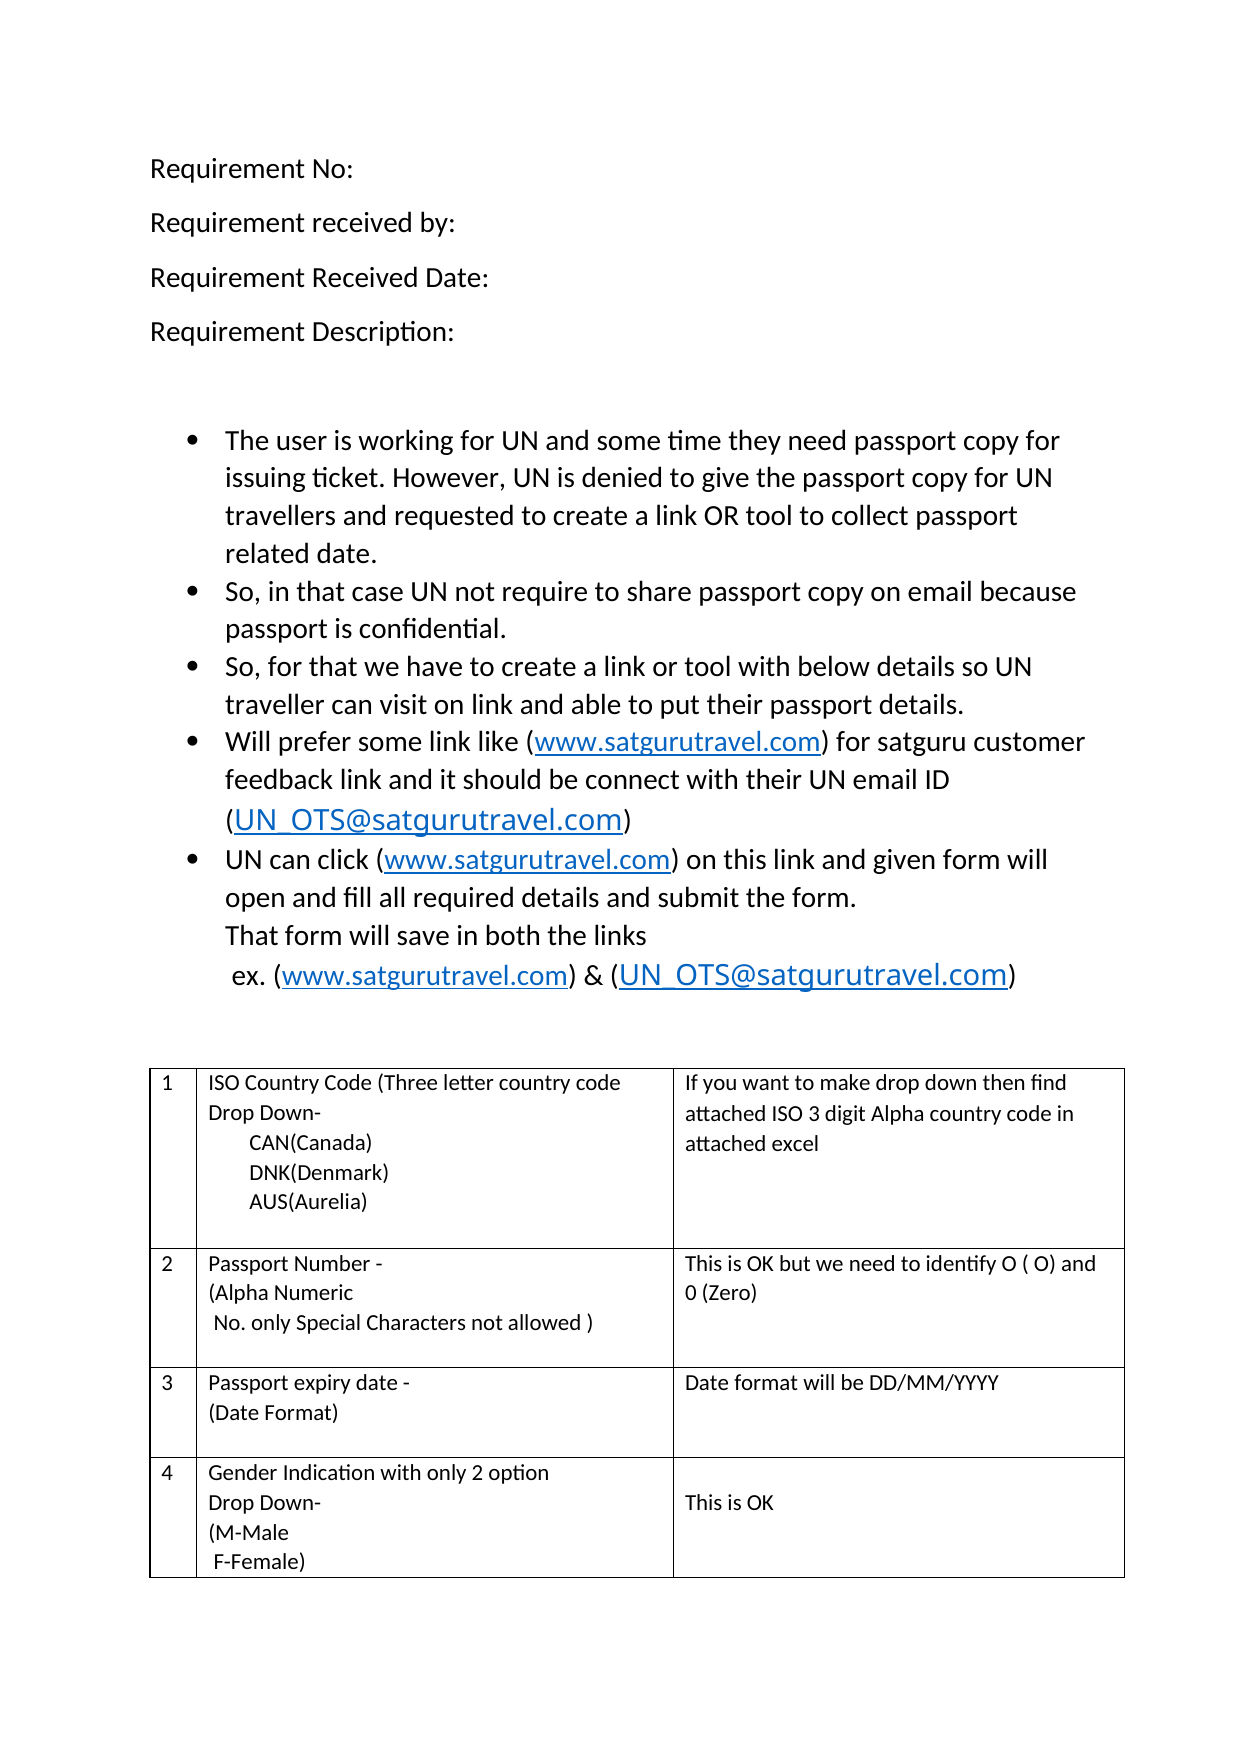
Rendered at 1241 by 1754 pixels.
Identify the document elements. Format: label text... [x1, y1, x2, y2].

table_cell 4 [151, 1458, 196, 1577]
list So, for that we have to create a link or tool with below details so UN traveller can visit on link and able to put their passport details. [187, 648, 1090, 721]
text Requirement Received Date: [150, 259, 1090, 294]
table_header ISO Country Code (Three letter country code Drop Down- CAN(Canada) DNK(Denmark) AUS(Aurelia) [197, 1069, 673, 1248]
table_cell Passport Number - (Alpha Numeric No. only Special Characters not allowed ) [197, 1249, 673, 1367]
table_cell 2 [151, 1249, 196, 1367]
list ex. (www.satgurutravel.com) & (UN_OTS@satgurutravel.com) [225, 954, 1090, 994]
table_cell This is OK [674, 1458, 1124, 1577]
list UN can click (www.satgurutravel.com) on this link and given form will open and fill all required details and submit the form. [187, 841, 1090, 915]
text Requirement Description: [150, 313, 1090, 349]
list The user is working for UN and some time they need passport copy for issuing ticket. However, UN is denied to give the passport copy for UN travellers and requested to create a link OR tool to collect passport related date. [187, 422, 1090, 571]
table_header 1 [151, 1069, 196, 1248]
table_cell Passport expiry date - (Date Format) [197, 1368, 673, 1457]
table_cell Date format will be DD/MM/YYYY [674, 1368, 1124, 1457]
table_cell 3 [151, 1368, 196, 1457]
table_header If you want to make drop down then find attached ISO 3 digit Alpha country code in attached excel [674, 1069, 1124, 1248]
list That form will save in both the links [225, 917, 1090, 952]
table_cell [197, 1458, 673, 1577]
table_cell This is OK but we need to identify O ( O) and 0 (Zero) [674, 1249, 1124, 1367]
list Will prefer some link like (www.satgurutravel.com) for satguru customer feedback link and it should be connect with their UN email ID (UN_OTS@satgurutravel.com) [187, 723, 1090, 839]
list So, in that case UN not require to share passport copy on email because passport is confidential. [187, 573, 1090, 646]
text Requirement No: [150, 150, 583, 186]
text Requirement received by: [150, 204, 1090, 240]
